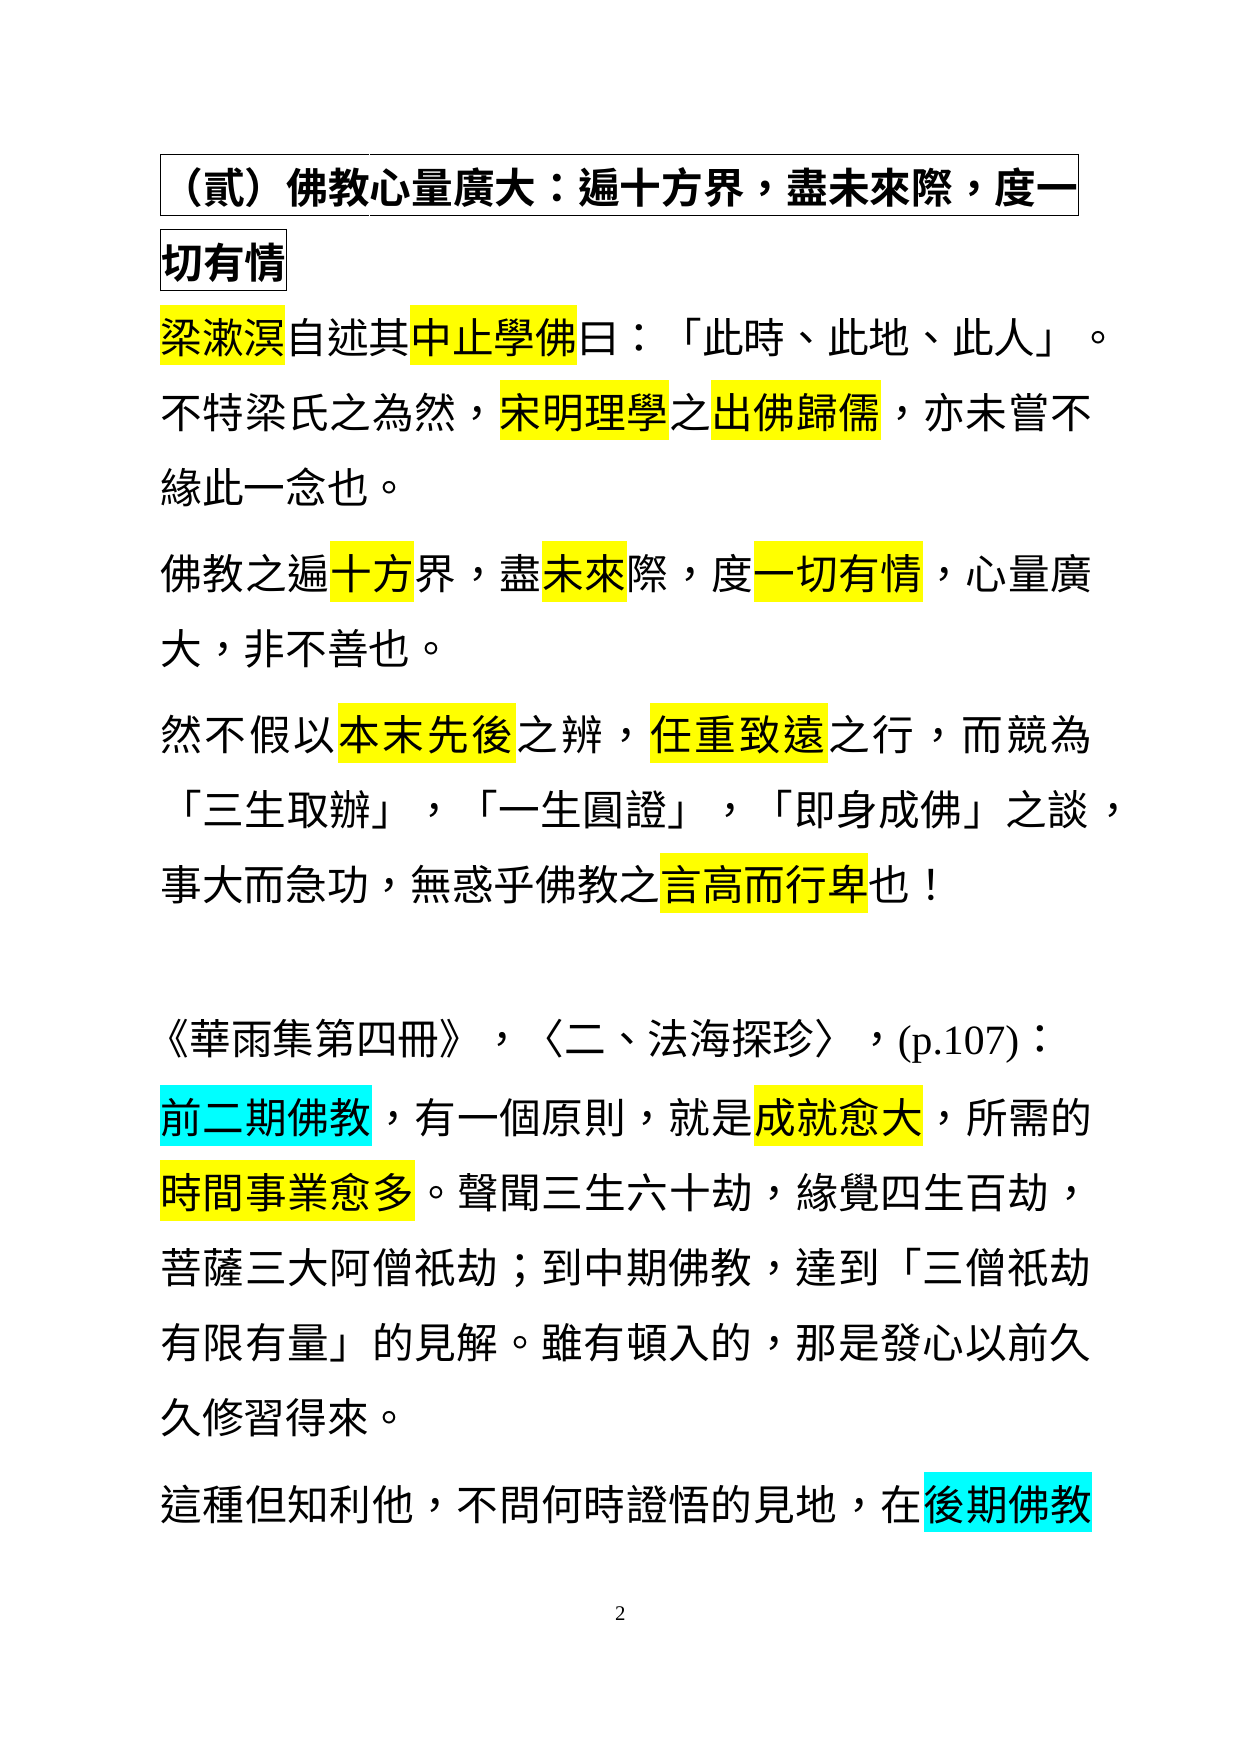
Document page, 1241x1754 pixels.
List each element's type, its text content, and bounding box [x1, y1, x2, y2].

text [160, 1464, 1092, 1539]
text 《華雨集第四冊》，〈二、法海探珍〉，(p.107)： [148, 1006, 1092, 1067]
text 不特梁氏之為然，宋明理學之出佛歸儒，亦未嘗不緣此一念也。 [160, 373, 1092, 523]
text 佛教之遍十方界，盡未來際，度一切有情，心量廣大，非不善也。 [160, 534, 1092, 684]
text 梁漱溟自述其中止學佛曰：「此時、此地、此人」。 [160, 298, 1092, 373]
text （貳）佛教心量廣大：遍十方界，盡未來際，度一切有情 [160, 148, 1092, 298]
text 然不假以本末先後之辨，任重致遠之行，而競為「三生取辦」，「一生圓證」，「即身成佛」之談，事大而急功，無惑乎佛教之言高而行卑也！ [160, 695, 1092, 920]
text 前二期佛教，有一個原則，就是成就愈大，所需的時間事業愈多。聲聞三生六十劫，緣覺四生百劫，菩薩三大阿僧祇劫；到中期佛教，達到「三僧祇劫有限有量」的見解。雖有頓入的，那是發心以前久久修習得來。 [160, 1078, 1092, 1453]
